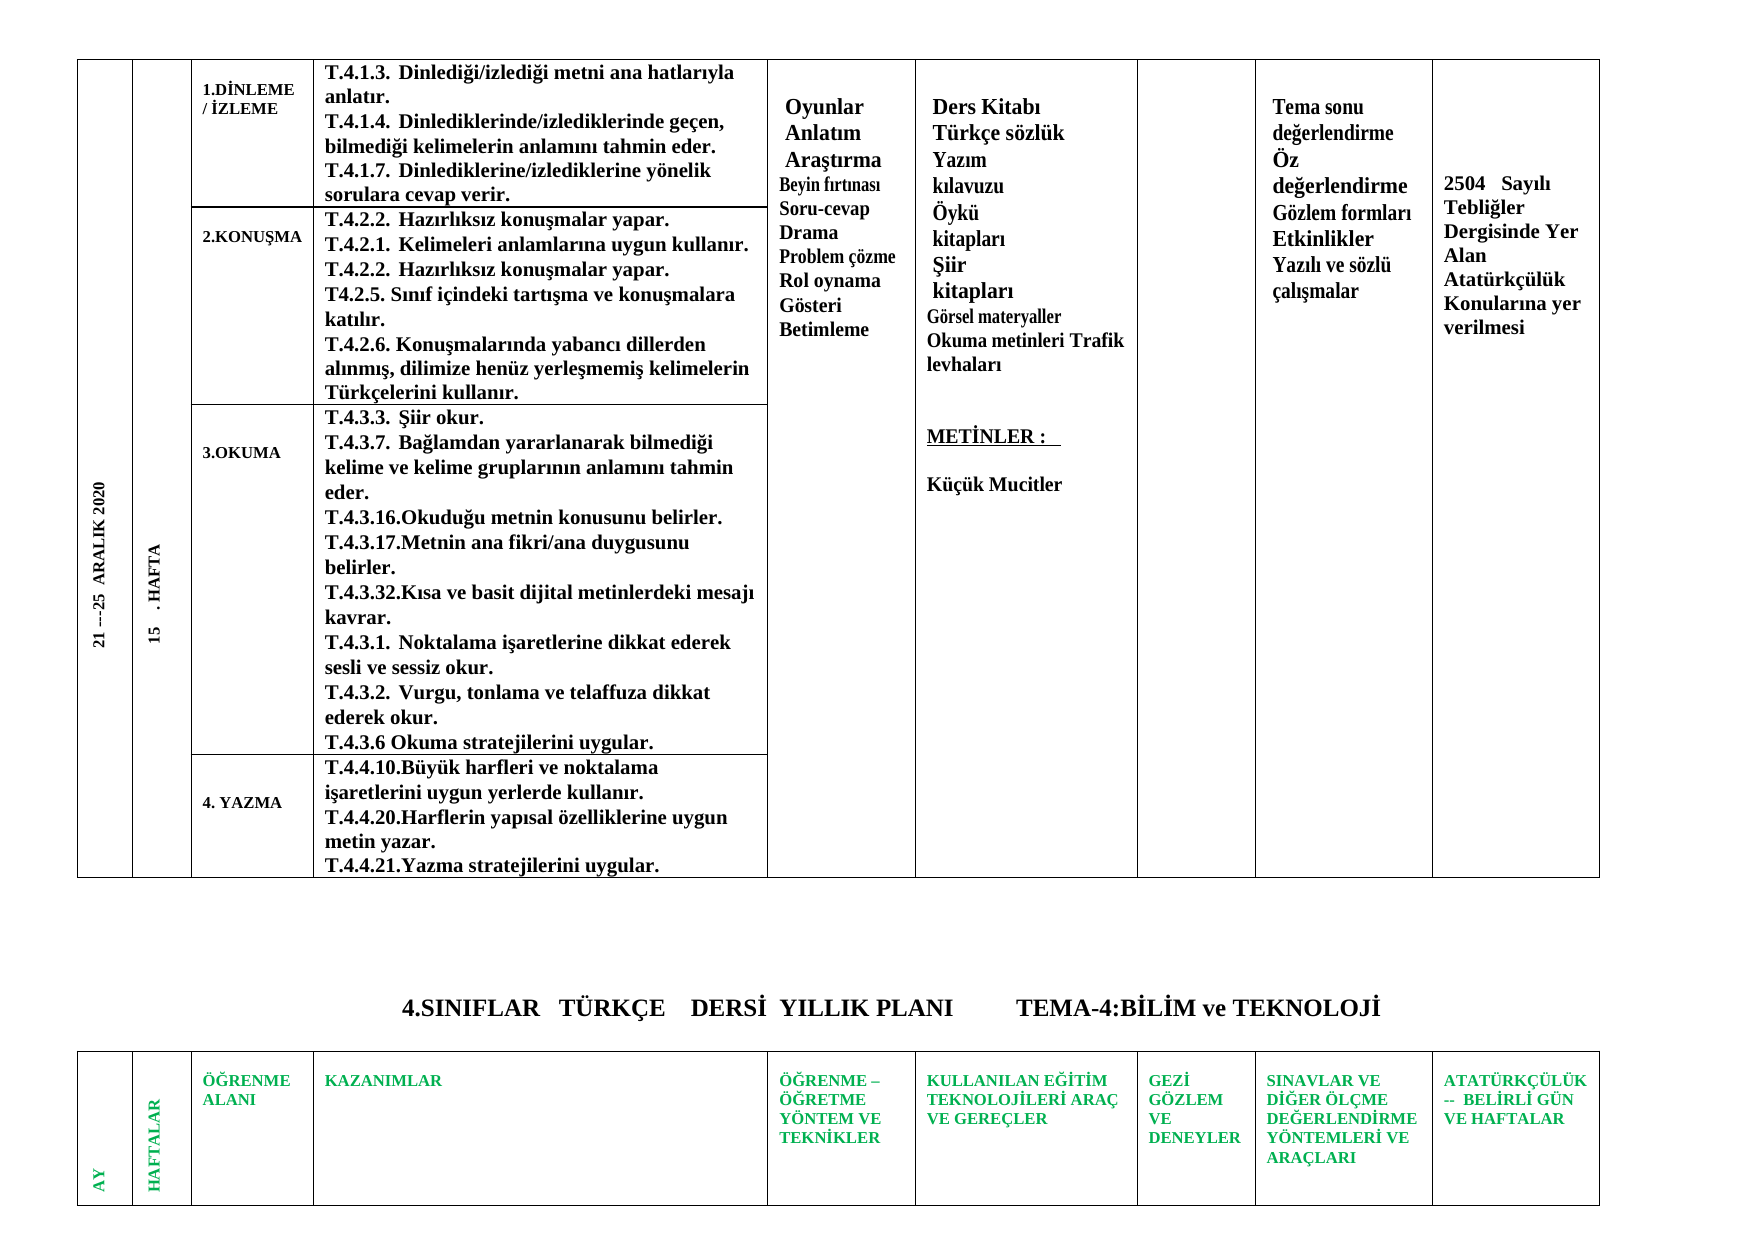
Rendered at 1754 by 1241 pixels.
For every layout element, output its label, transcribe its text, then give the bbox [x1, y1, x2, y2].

table_cell [1138, 60, 1255, 877]
table_header AY [78, 1052, 132, 1205]
table_cell Oyunlar Anlatım Araştırma Beyin fırtınası Soru-cevap Drama Problem çözme Rol oynama Gösteri Betimleme [768, 60, 915, 877]
table_header SINAVLAR VE DİĞER ÖLÇME DEĞERLENDİRME YÖNTEMLERİ VE ARAÇLARI [1256, 1052, 1432, 1205]
table_header GEZİ GÖZLEM VE DENEYLER [1138, 1052, 1255, 1205]
table_cell 2.KONUŞMA [192, 208, 313, 404]
text 4.SINIFLAR TÜRKÇE DERSİ YILLIK PLANI TEMA-4:BİLİM ve TEKNOLOJİ [89, 993, 1695, 1022]
table_header ATATÜRKÇÜLÜK -- BELİRLİ GÜN VE HAFTALAR [1433, 1052, 1599, 1205]
table_header ÖĞRENME –ÖĞRETME YÖNTEM VE TEKNİKLER [768, 1052, 915, 1205]
table_cell Tema sonu değerlendirme Öz değerlendirme Gözlem formları Etkinlikler Yazılı ve sözlü çalışmalar [1256, 60, 1432, 877]
table_header KULLANILAN EĞİTİM TEKNOLOJİLERİ ARAÇ VE GEREÇLER [916, 1052, 1137, 1205]
table_cell T.4.1.3. Dinlediği/izlediği metni ana hatlarıyla anlatır. T.4.1.4. Dinlediklerinde/izlediklerinde geçen, bilmediği kelimelerin anlamını tahmin eder. T.4.1.7. Dinlediklerine/izlediklerine yönelik sorulara cevap verir. [314, 60, 767, 206]
table_header ÖĞRENME ALANI [192, 1052, 313, 1205]
table_cell 3.OKUMA [192, 405, 313, 754]
table_cell T.4.3.3. Şiir okur. T.4.3.7. Bağlamdan yararlanarak bilmediği kelime ve kelime gruplarının anlamını tahmin eder. T.4.3.16.Okuduğu metnin konusunu belirler. T.4.3.17.Metnin ana fikri/ana duygusunu belirler. T.4.3.32.Kısa ve basit dijital metinlerdeki mesajı kavrar. T.4.3.1. Noktalama işaretlerine dikkat ederek sesli ve sessiz okur. T.4.3.2. Vurgu, tonlama ve telaffuza dikkat ederek okur. T.4.3.6 Okuma stratejilerini uygular. [314, 405, 767, 754]
table_cell T.4.4.10.Büyük harfleri ve noktalama işaretlerini uygun yerlerde kullanır. T.4.4.20.Harflerin yapısal özelliklerine uygun metin yazar. T.4.4.21.Yazma stratejilerini uygular. [314, 755, 767, 877]
table_header HAFTALAR [133, 1052, 191, 1205]
table_cell 4. YAZMA [192, 755, 313, 877]
table_cell Ders Kitabı Türkçe sözlük Yazım kılavuzu Öykü kitapları Şiir kitapları Görsel materyaller Okuma metinleri Trafik levhaları METİNLER : Küçük Mucitler [916, 60, 1137, 877]
table_header KAZANIMLAR [314, 1052, 767, 1205]
table_cell 2504 Sayılı Tebliğler Dergisinde Yer Alan Atatürkçülük Konularına yer verilmesi [1433, 60, 1599, 877]
table_cell 1.DİNLEME / İZLEME [192, 60, 313, 206]
table_cell T.4.2.2. Hazırlıksız konuşmalar yapar. T.4.2.1. Kelimeleri anlamlarına uygun kullanır. T.4.2.2. Hazırlıksız konuşmalar yapar. T4.2.5. Sınıf içindeki tartışma ve konuşmalara katılır. T.4.2.6. Konuşmalarında yabancı dillerden alınmış, dilimize henüz yerleşmemiş kelimelerin Türkçelerini kullanır. [314, 208, 767, 404]
table_cell 15 . HAFTA [133, 60, 191, 877]
table_cell 21 ---25 ARALIK 2020 [78, 60, 132, 877]
